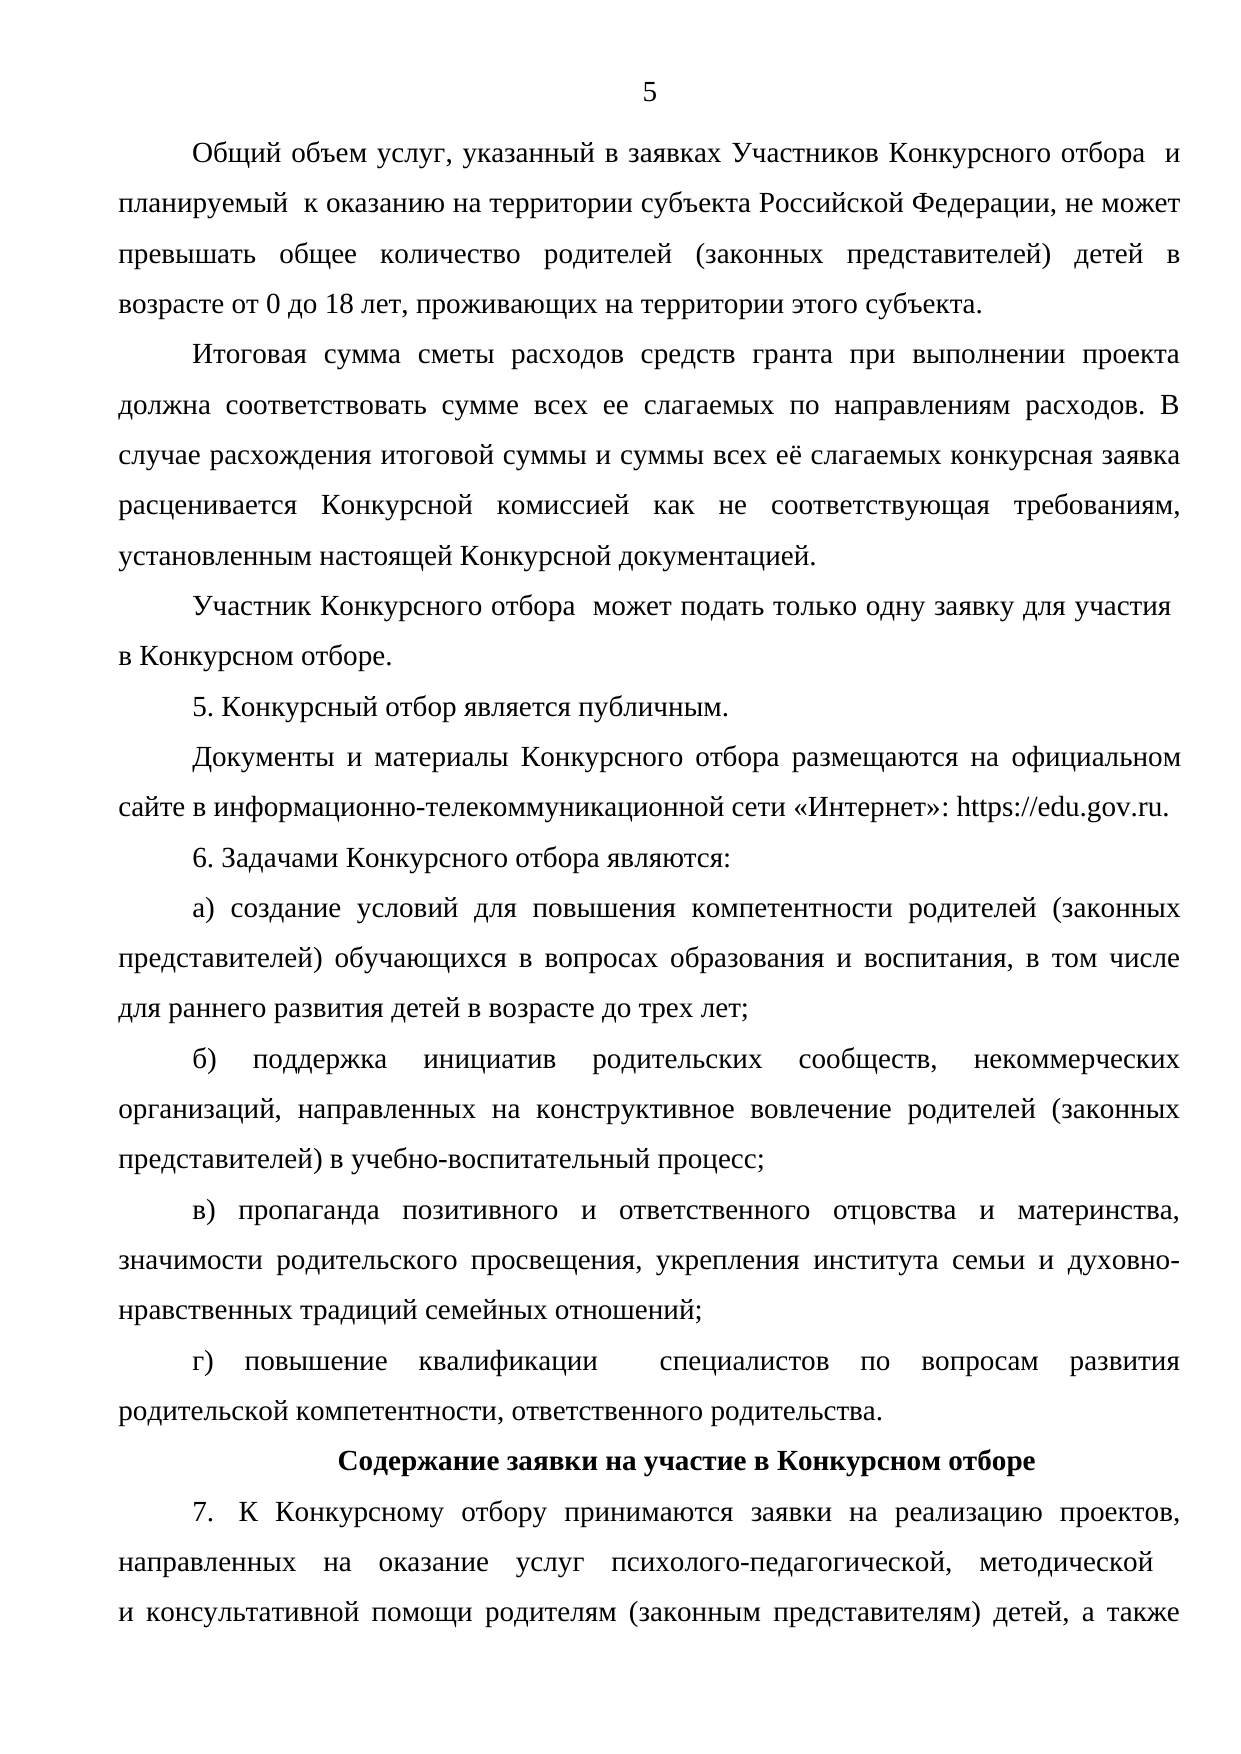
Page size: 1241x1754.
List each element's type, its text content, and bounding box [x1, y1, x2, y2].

text б) поддержка инициатив родительских сообществ, некоммерческих организаций, направленных на конструктивное вовлечение родителей (законных представителей) в учебно-воспитательный процесс; [118, 1041, 1181, 1175]
text 5. Конкурсный отбор является публичным. [118, 689, 1181, 722]
text Содержание заявки на участие в Конкурсном отборе [118, 1443, 1181, 1477]
text а) создание условий для повышения компетентности родителей (законных представителей) обучающихся в вопросах образования и воспитания, в том числе для раннего развития детей в возрасте до трех лет; [118, 890, 1181, 1024]
list Документы и материалы Конкурсного отбора размещаются на официальном сайте в информационно-телекоммуникационной сети «Интернет»: https://edu.gov.ru. [118, 739, 1181, 823]
text 6. Задачами Конкурсного отбора являются: [118, 840, 1181, 873]
text Итоговая сумма сметы расходов средств гранта при выполнении проекта должна соответствовать сумме всех ее слагаемых по направлениям расходов. В случае расхождения итоговой суммы и суммы всех её слагаемых конкурсная заявка расценивается Конкурсной комиссией как не соответствующая требованиям, установленным настоящей Конкурсной документацией. [118, 337, 1181, 571]
text г) повышение квалификации специалистов по вопросам развития родительской компетентности, ответственного родительства. [118, 1343, 1181, 1427]
text Участник Конкурсного отбора может подать только одну заявку для участия в Конкурсном отборе. [118, 588, 1181, 672]
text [118, 1494, 1181, 1628]
text Общий объем услуг, указанный в заявках Участников Конкурсного отбора и планируемый к оказанию на территории субъекта Российской Федерации, не может превышать общее количество родителей (законных представителей) детей в возрасте от 0 до 18 лет, проживающих на территории этого субъекта. [118, 135, 1181, 320]
text в) пропаганда позитивного и ответственного отцовства и материнства, значимости родительского просвещения, укрепления института семьи и духовно-нравственных традиций семейных отношений; [118, 1192, 1181, 1326]
